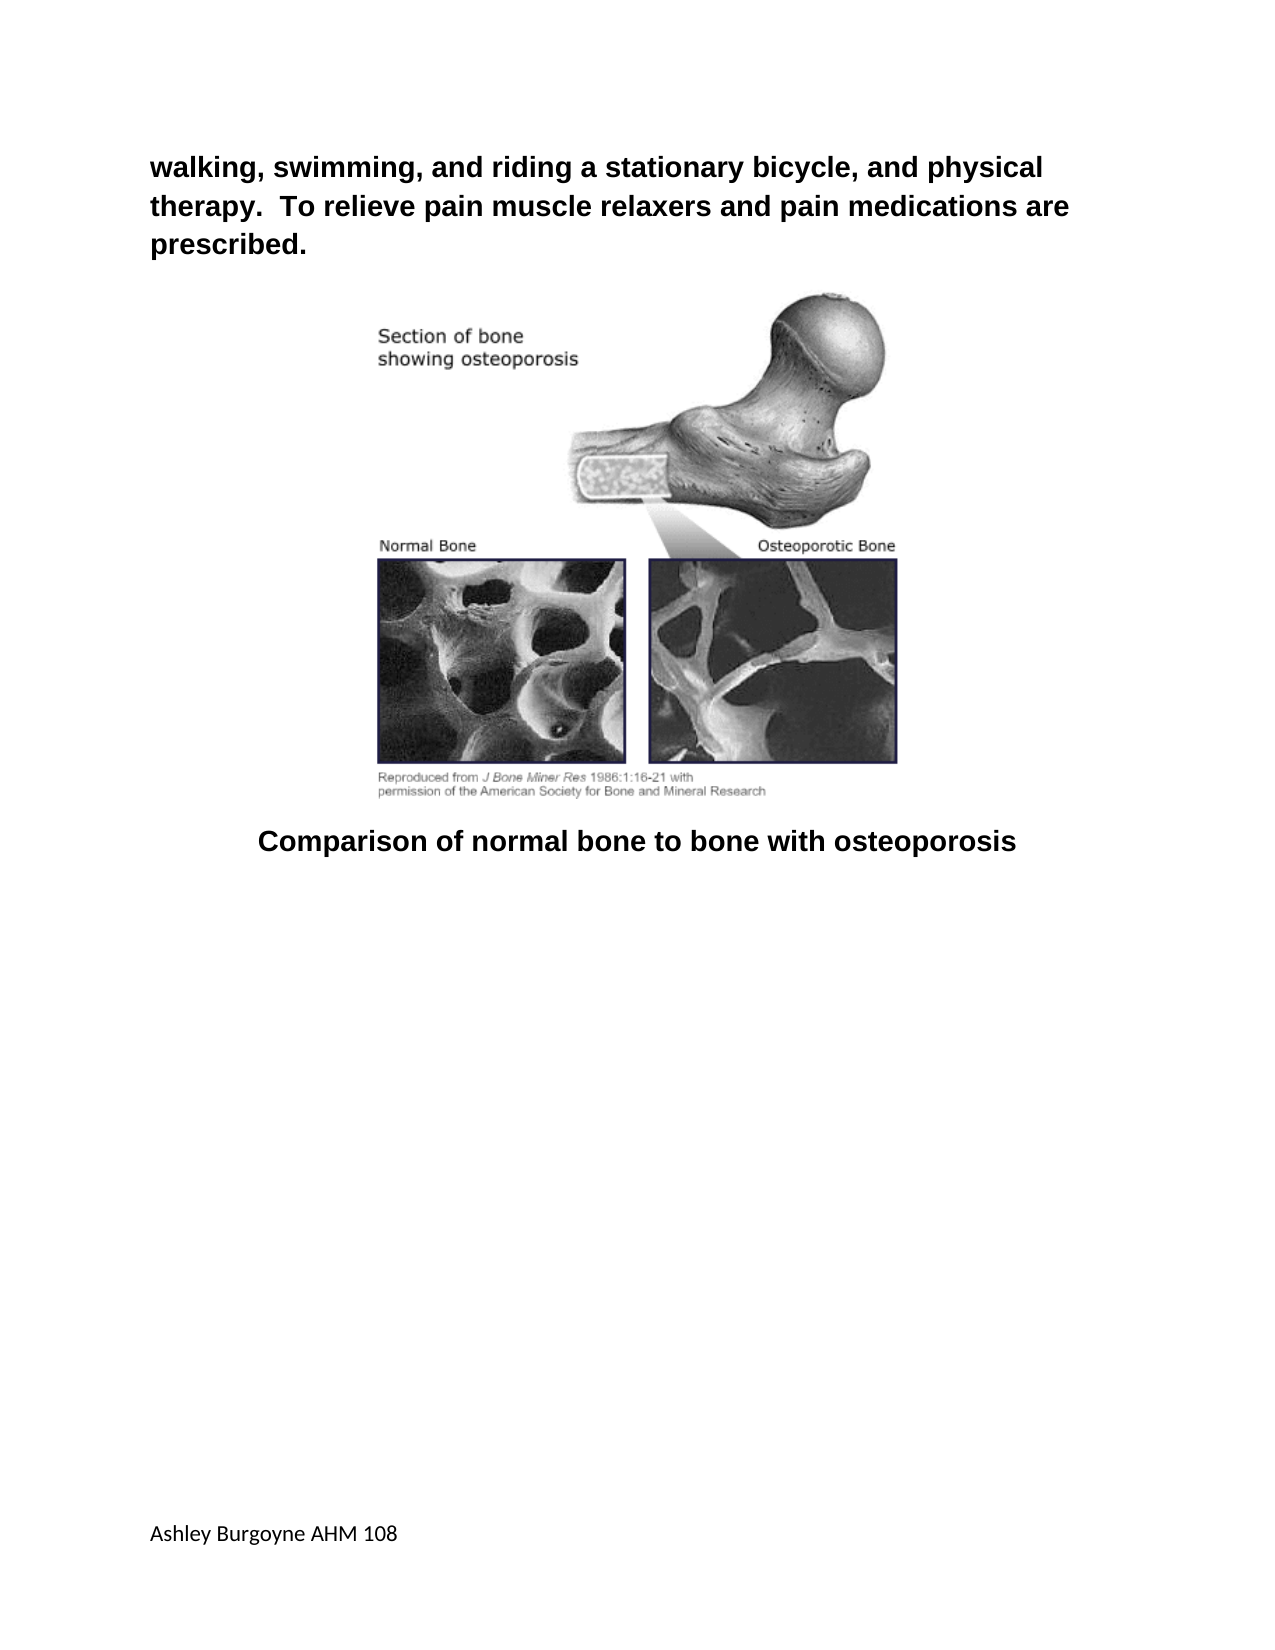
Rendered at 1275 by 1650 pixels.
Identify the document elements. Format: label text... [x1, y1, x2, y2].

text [150, 150, 1125, 261]
text Comparison of normal bone to bone with osteoporosis [150, 824, 1125, 857]
picture [369, 286, 906, 799]
